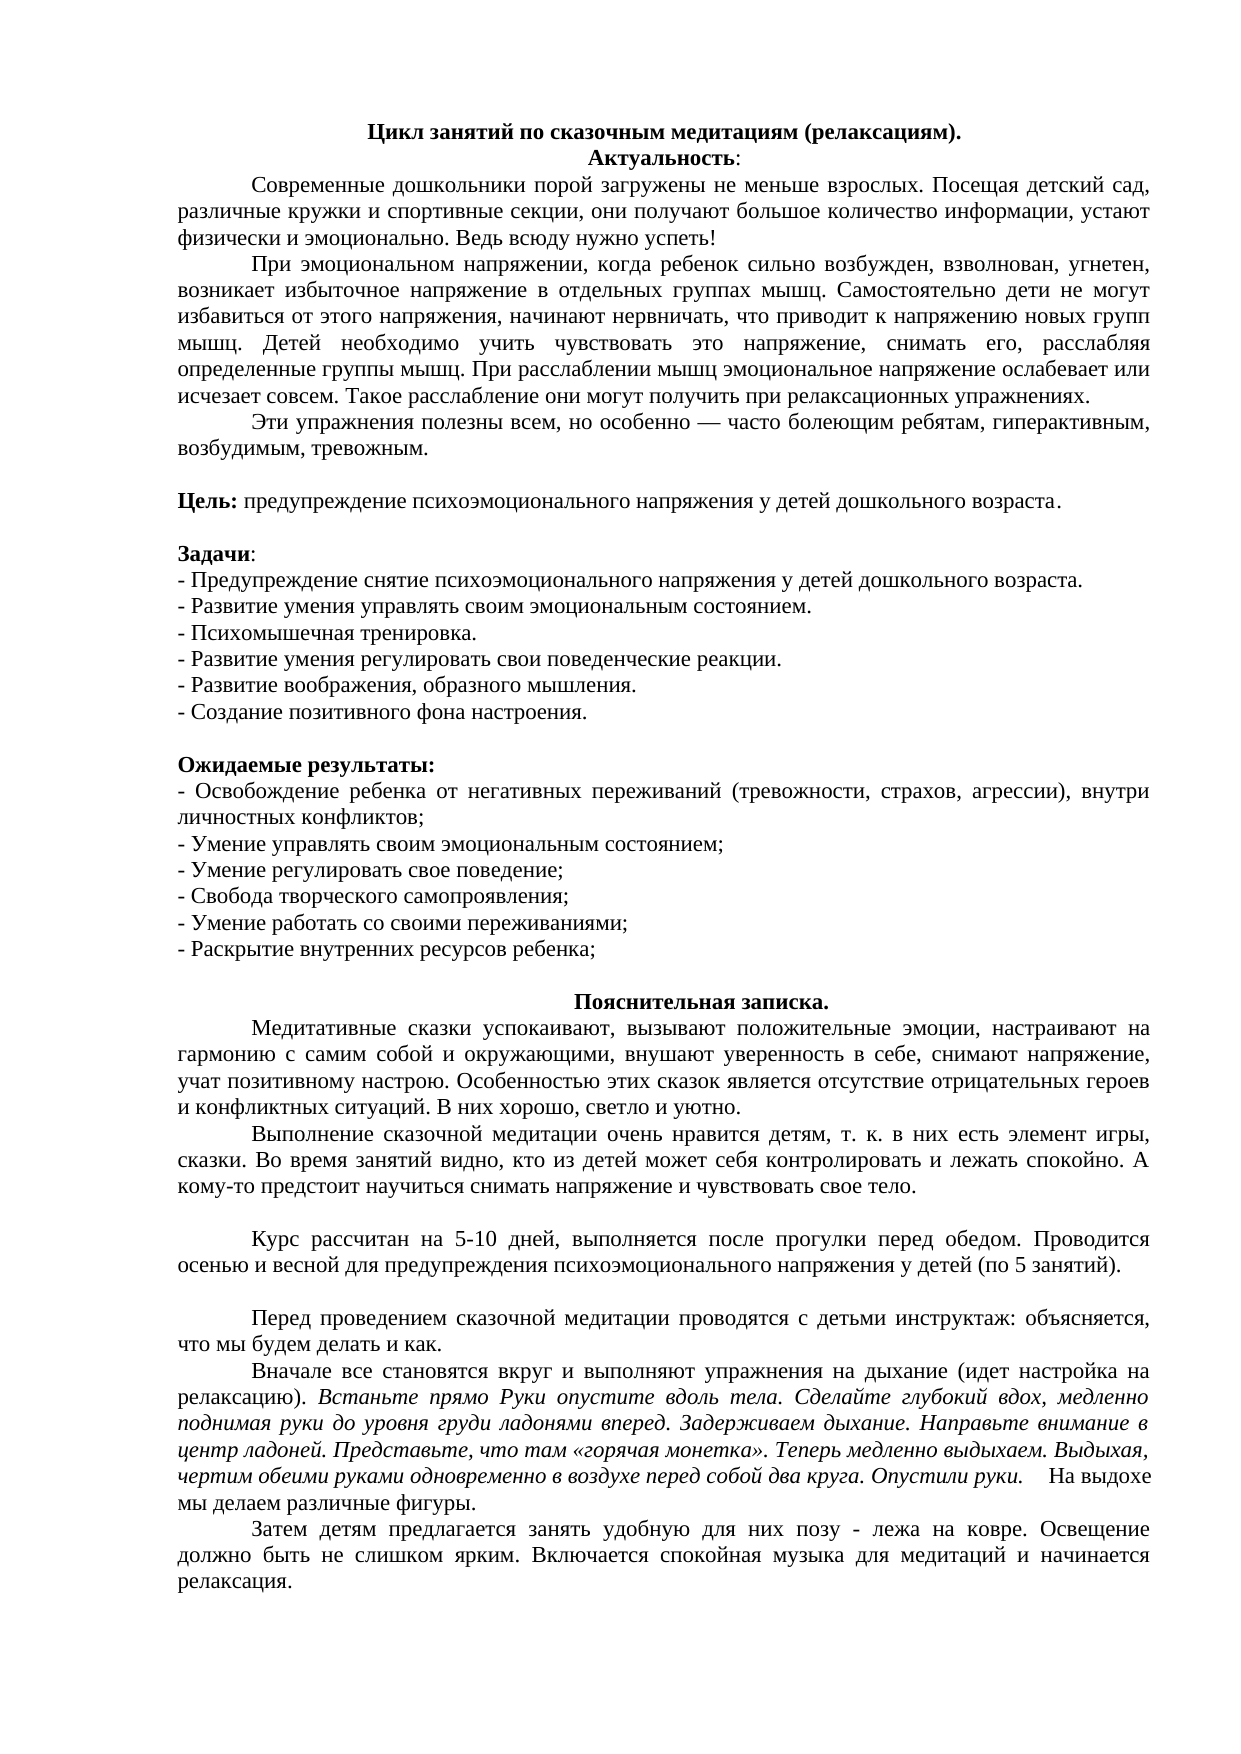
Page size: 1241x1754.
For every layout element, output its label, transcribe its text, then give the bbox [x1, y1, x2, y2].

text Цель: предупреждение психоэмоционального напряжения у детей дошкольного возраста. [243, 487, 1152, 513]
text Медитативные сказки успокаивают, вызывают положительные эмоции, настраивают на гармонию с самим собой и окружающими, внушают уверенность в себе, снимают напряжение, учат позитивному настрою. Особенностью этих сказок является отсутствие отрицательных героев и конфликтных ситуаций. В них хорошо, светло и уютно. [177, 1014, 1152, 1119]
text - Умение управлять своим эмоциональным состоянием; [177, 830, 1152, 856]
text Эти упражнения полезны всем, но особенно — часто болеющим ребятам, гиперактивным, возбудимым, тревожным. [177, 408, 1152, 461]
text - Развитие умения управлять своим эмоциональным состоянием. [177, 592, 1152, 619]
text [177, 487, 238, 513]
text Курс рассчитан на 5-10 дней, выполняется после прогулки перед обедом. Проводится осенью и весной для предупреждения психоэмоционального напряжения у детей (по 5 занятий). [177, 1225, 1152, 1278]
text - Раскрытие внутренних ресурсов ребенка; [177, 935, 1152, 961]
text При эмоциональном напряжении, когда ребенок сильно возбужден, взволнован, угнетен, возникает избыточное напряжение в отдельных группах мышц. Самостоятельно дети не могут избавиться от этого напряжения, начинают нервничать, что приводит к напряжению новых групп мышц. Детей необходимо учить чувствовать это напряжение, снимать его, расслабляя определенные группы мышц. При расслаблении мышц эмоциональное напряжение ослабевает или исчезает совсем. Такое расслабление они могут получить при релаксационных упражнениях. [177, 250, 1152, 408]
text - Развитие воображения, образного мышления. [177, 672, 1152, 698]
text - Освобождение ребенка от негативных переживаний (тревожности, страхов, агрессии), внутри личностных конфликтов; [177, 777, 1152, 830]
text Вначале все становятся вкруг и выполняют упражнения на дыхание (идет настройка на релаксацию). Встаньте прямо Руки опустите вдоль тела. Сделайте глубокий вдох, медленно поднимая руки до уровня груди ладонями вперед. Задерживаем дыхание. Направьте внимание в центр ладоней. Представьте, что там «горячая монетка». Теперь медленно выдыхаем. Выдыхая, чертим обеими руками одновременно в воздухе перед собой два круга. Опустили руки. На выдохе мы делаем различные фигуры. [177, 1357, 1152, 1515]
text Пояснительная записка. [177, 988, 1152, 1014]
text Современные дошкольники порой загружены не меньше взрослых. Посещая детский сад, различные кружки и спортивные секции, они получают большое количество информации, устают физически и эмоционально. Ведь всюду нужно успеть! [177, 171, 1152, 250]
text Ожидаемые результаты: [177, 751, 1152, 777]
text - Создание позитивного фона настроения. [177, 698, 1152, 724]
text Цикл занятий по сказочным медитациям (релаксациям). [177, 118, 1152, 144]
text Затем детям предлагается занять удобную для них позу - лежа на ковре. Освещение должно быть не слишком ярким. Включается спокойная музыка для медитаций и начинается релаксация. [177, 1515, 1152, 1594]
text - Умение работать со своими переживаниями; [177, 909, 1152, 935]
text Актуальность: [177, 144, 1152, 171]
text Перед проведением сказочной медитации проводятся с детьми инструктаж: объясняется, что мы будем делать и как. [177, 1304, 1152, 1357]
text Задачи: [177, 540, 1152, 566]
text - Развитие умения регулировать свои поведенческие реакции. [177, 645, 1152, 672]
text - Умение регулировать свое поведение; [177, 856, 1152, 882]
text - Свобода творческого самопроявления; [177, 882, 1152, 909]
text - Психомышечная тренировка. [177, 619, 1152, 645]
text Выполнение сказочной медитации очень нравится детям, т. к. в них есть элемент игры, сказки. Во время занятий видно, кто из детей может себя контролировать и лежать спокойно. А кому-то предстоит научиться снимать напряжение и чувствовать свое тело. [177, 1119, 1152, 1199]
text - Предупреждение снятие психоэмоционального напряжения у детей дошкольного возраста. [177, 566, 1152, 592]
